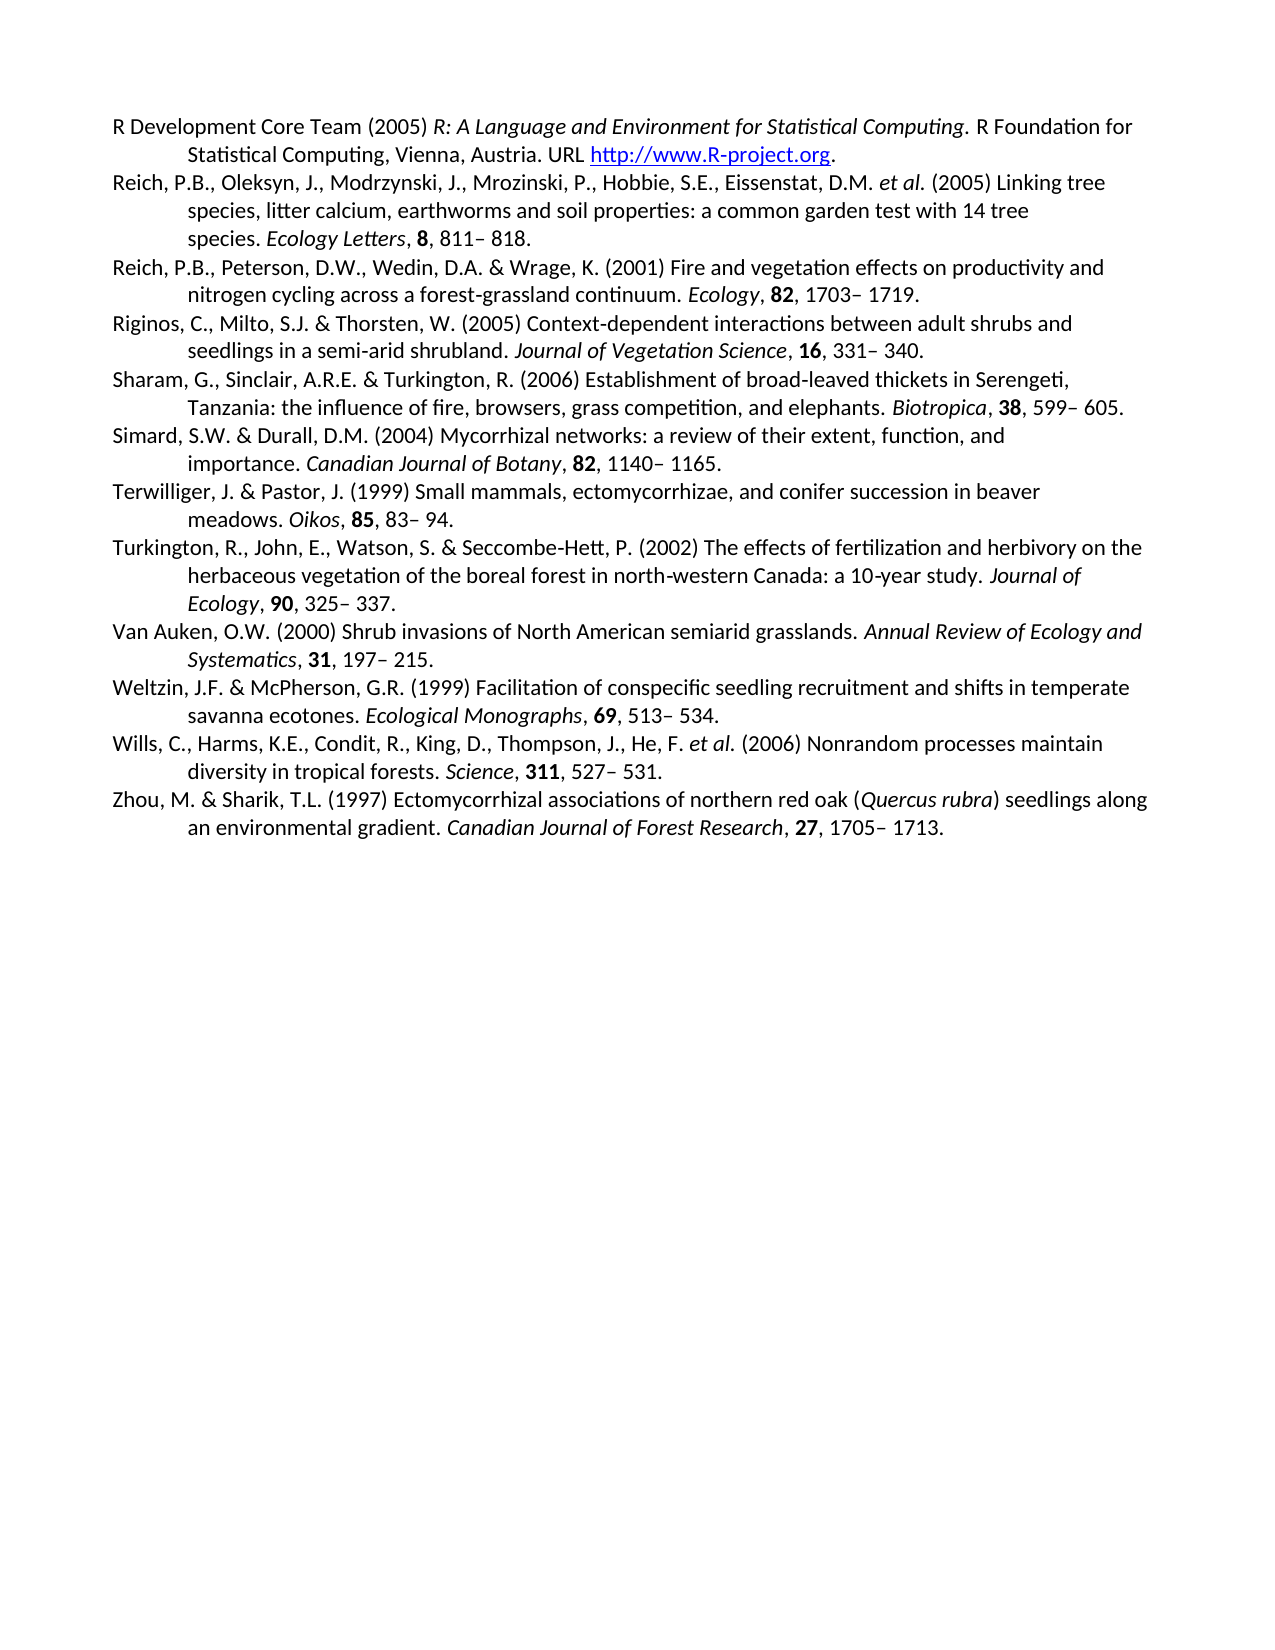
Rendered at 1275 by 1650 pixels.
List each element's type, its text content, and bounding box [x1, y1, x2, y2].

text Sharam, G., Sinclair, A.R.E. & Turkington, R. (2006) Establishment of broad‐leaved thickets in Serengeti, Tanzania: the influence of fire, browsers, grass competition, and elephants. Biotropica, 38, 599– 605. [112, 365, 1162, 421]
text Weltzin, J.F. & McPherson, G.R. (1999) Facilitation of conspecific seedling recruitment and shifts in temperate savanna ecotones. Ecological Monographs, 69, 513– 534. [112, 673, 1162, 729]
text Zhou, M. & Sharik, T.L. (1997) Ectomycorrhizal associations of northern red oak (Quercus rubra) seedlings along an environmental gradient. Canadian Journal of Forest Research, 27, 1705– 1713. [112, 785, 1162, 841]
text Riginos, C., Milto, S.J. & Thorsten, W. (2005) Context‐dependent interactions between adult shrubs and seedlings in a semi‐arid shrubland. Journal of Vegetation Science, 16, 331– 340. [112, 309, 1162, 365]
text Reich, P.B., Peterson, D.W., Wedin, D.A. & Wrage, K. (2001) Fire and vegetation effects on productivity and nitrogen cycling across a forest‐grassland continuum. Ecology, 82, 1703– 1719. [112, 253, 1162, 309]
text Van Auken, O.W. (2000) Shrub invasions of North American semiarid grasslands. Annual Review of Ecology and Systematics, 31, 197– 215. [112, 617, 1162, 673]
text Simard, S.W. & Durall, D.M. (2004) Mycorrhizal networks: a review of their extent, function, and importance. Canadian Journal of Botany, 82, 1140– 1165. [112, 421, 1162, 477]
text R Development Core Team (2005) R: A Language and Environment for Statistical Computing. R Foundation for Statistical Computing, Vienna, Austria. URL http://www.R‐project.org. [112, 112, 1162, 168]
text Terwilliger, J. & Pastor, J. (1999) Small mammals, ectomycorrhizae, and conifer succession in beaver meadows. Oikos, 85, 83– 94. [112, 477, 1162, 533]
text Wills, C., Harms, K.E., Condit, R., King, D., Thompson, J., He, F. et al. (2006) Nonrandom processes maintain diversity in tropical forests. Science, 311, 527– 531. [112, 729, 1162, 785]
text Reich, P.B., Oleksyn, J., Modrzynski, J., Mrozinski, P., Hobbie, S.E., Eissenstat, D.M. et al. (2005) Linking tree species, litter calcium, earthworms and soil properties: a common garden test with 14 tree species. Ecology Letters, 8, 811– 818. [112, 168, 1162, 253]
text Turkington, R., John, E., Watson, S. & Seccombe‐Hett, P. (2002) The effects of fertilization and herbivory on the herbaceous vegetation of the boreal forest in north‐western Canada: a 10‐year study. Journal of Ecology, 90, 325– 337. [112, 533, 1162, 617]
